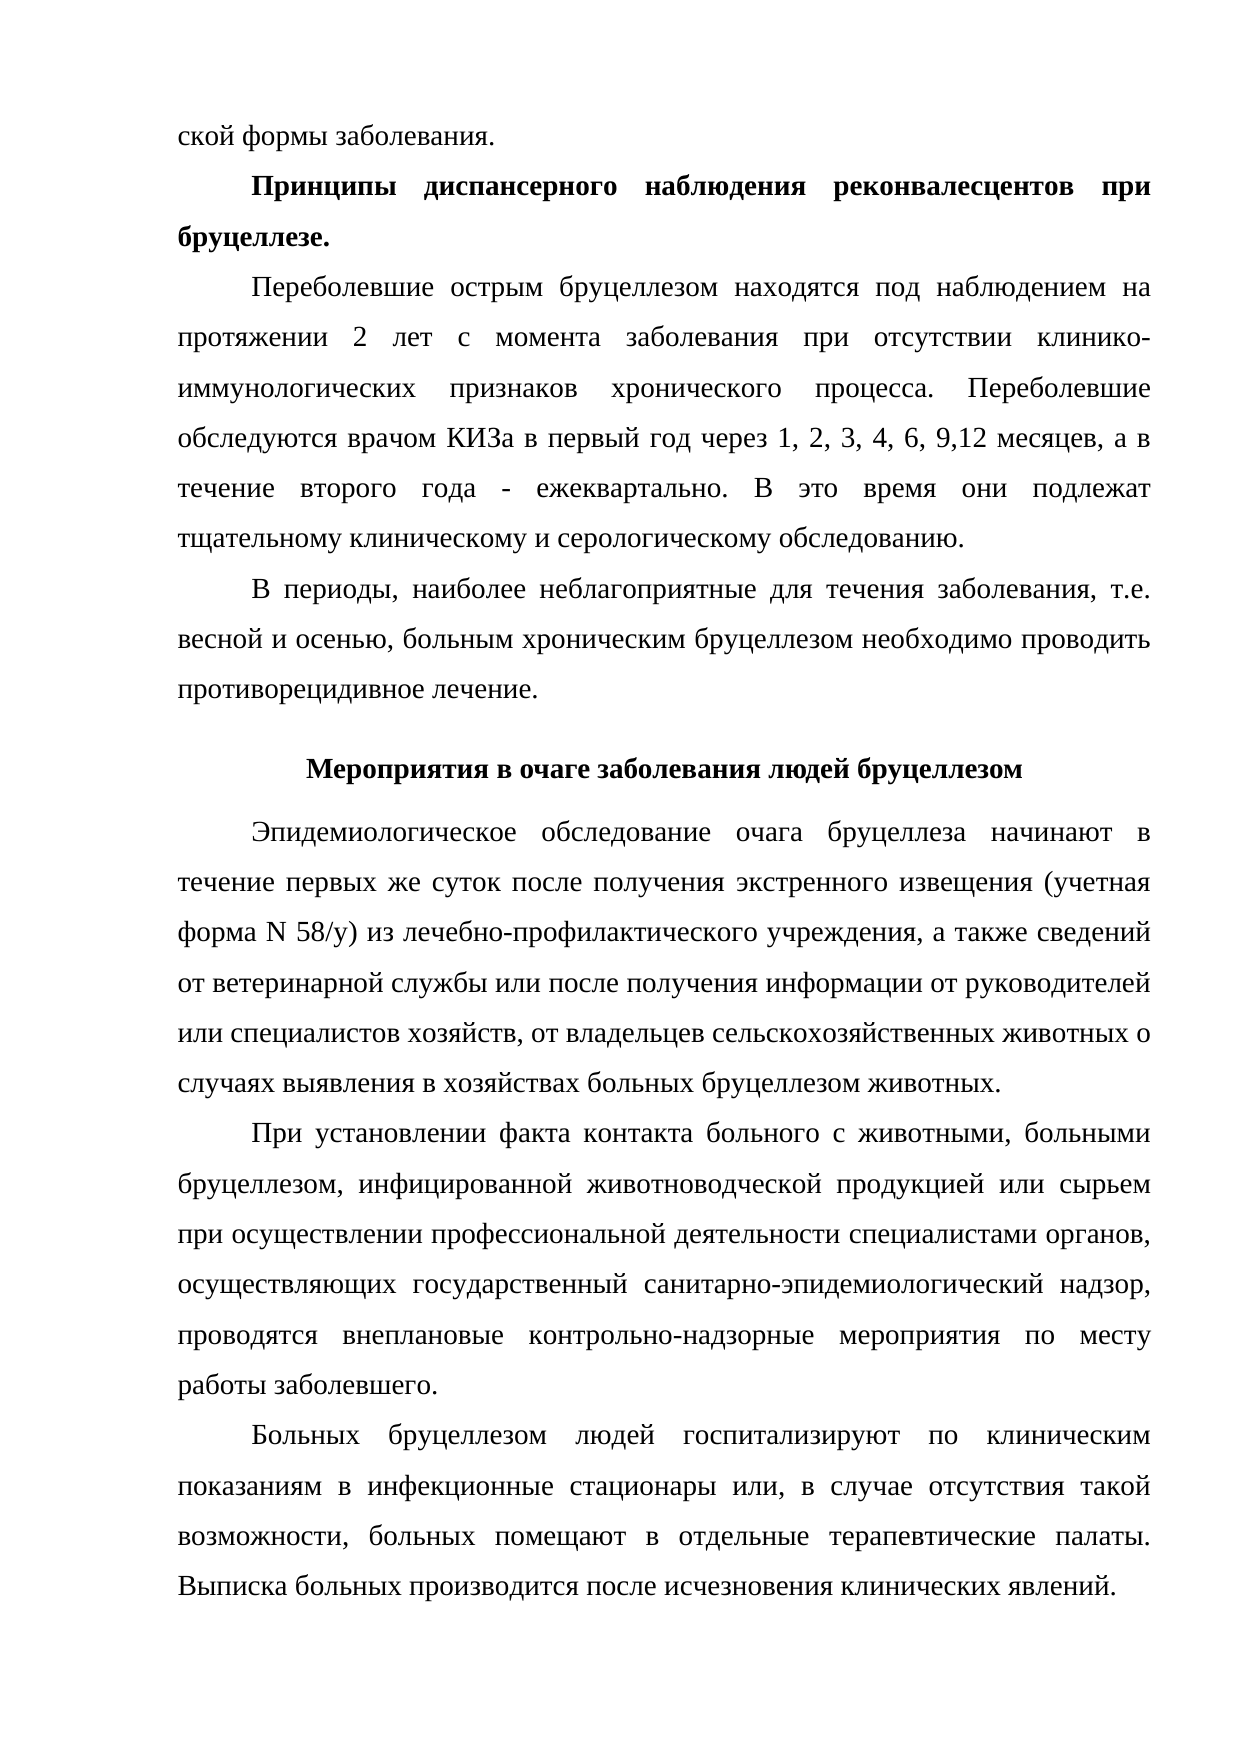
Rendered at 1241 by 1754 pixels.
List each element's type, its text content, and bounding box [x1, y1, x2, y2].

text При установлении факта контакта больного с животными, больными бруцеллезом, инфицированной животноводческой продукцией или сырьем при осуществлении профессиональной деятельности специалистами органов, осуществляющих государственный санитарно-эпидемиологический надзор, проводятся внеплановые контрольно-надзорные мероприятия по месту работы заболевшего. [177, 1116, 1152, 1401]
text Принципы диспансерного наблюдения реконвалесцентов при бруцеллезе. [177, 168, 1152, 252]
text В периоды, наиболее неблагоприятные для течения заболевания, т.е. весной и осенью, больным хроническим бруцеллезом необходимо проводить противорецидивное лечение. [177, 571, 1152, 705]
text Эпидемиологическое обследование очага бруцеллеза начинают в течение первых же суток после получения экстренного извещения (учетная форма N 58/у) из лечебно-профилактического учреждения, а также сведений от ветеринарной службы или после получения информации от руководителей или специалистов хозяйств, от владельцев сельскохозяйственных животных о случаях выявления в хозяйствах больных бруцеллезом животных. [177, 814, 1152, 1099]
text Больных бруцеллезом людей госпитализируют по клиническим показаниям в инфекционные стационары или, в случае отсутствия такой возможности, больных помещают в отдельные терапевтические палаты. Выписка больных производится после исчезновения клинических явлений. [177, 1417, 1152, 1602]
text Переболевшие острым бруцеллезом находятся под наблюдением на протяжении 2 лет с момента заболевания при отсутствии клинико-иммунологических признаков хронического процесса. Переболевшие обследуются врачом КИЗа в первый год через 1, 2, 3, 4, 6, 9,12 месяцев, а в течение второго года - ежеквартально. В это время они подлежат тщательному клиническому и серологическому обследованию. [177, 269, 1152, 554]
text Мероприятия в очаге заболевания людей бруцеллезом [177, 751, 1152, 784]
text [177, 118, 1152, 152]
